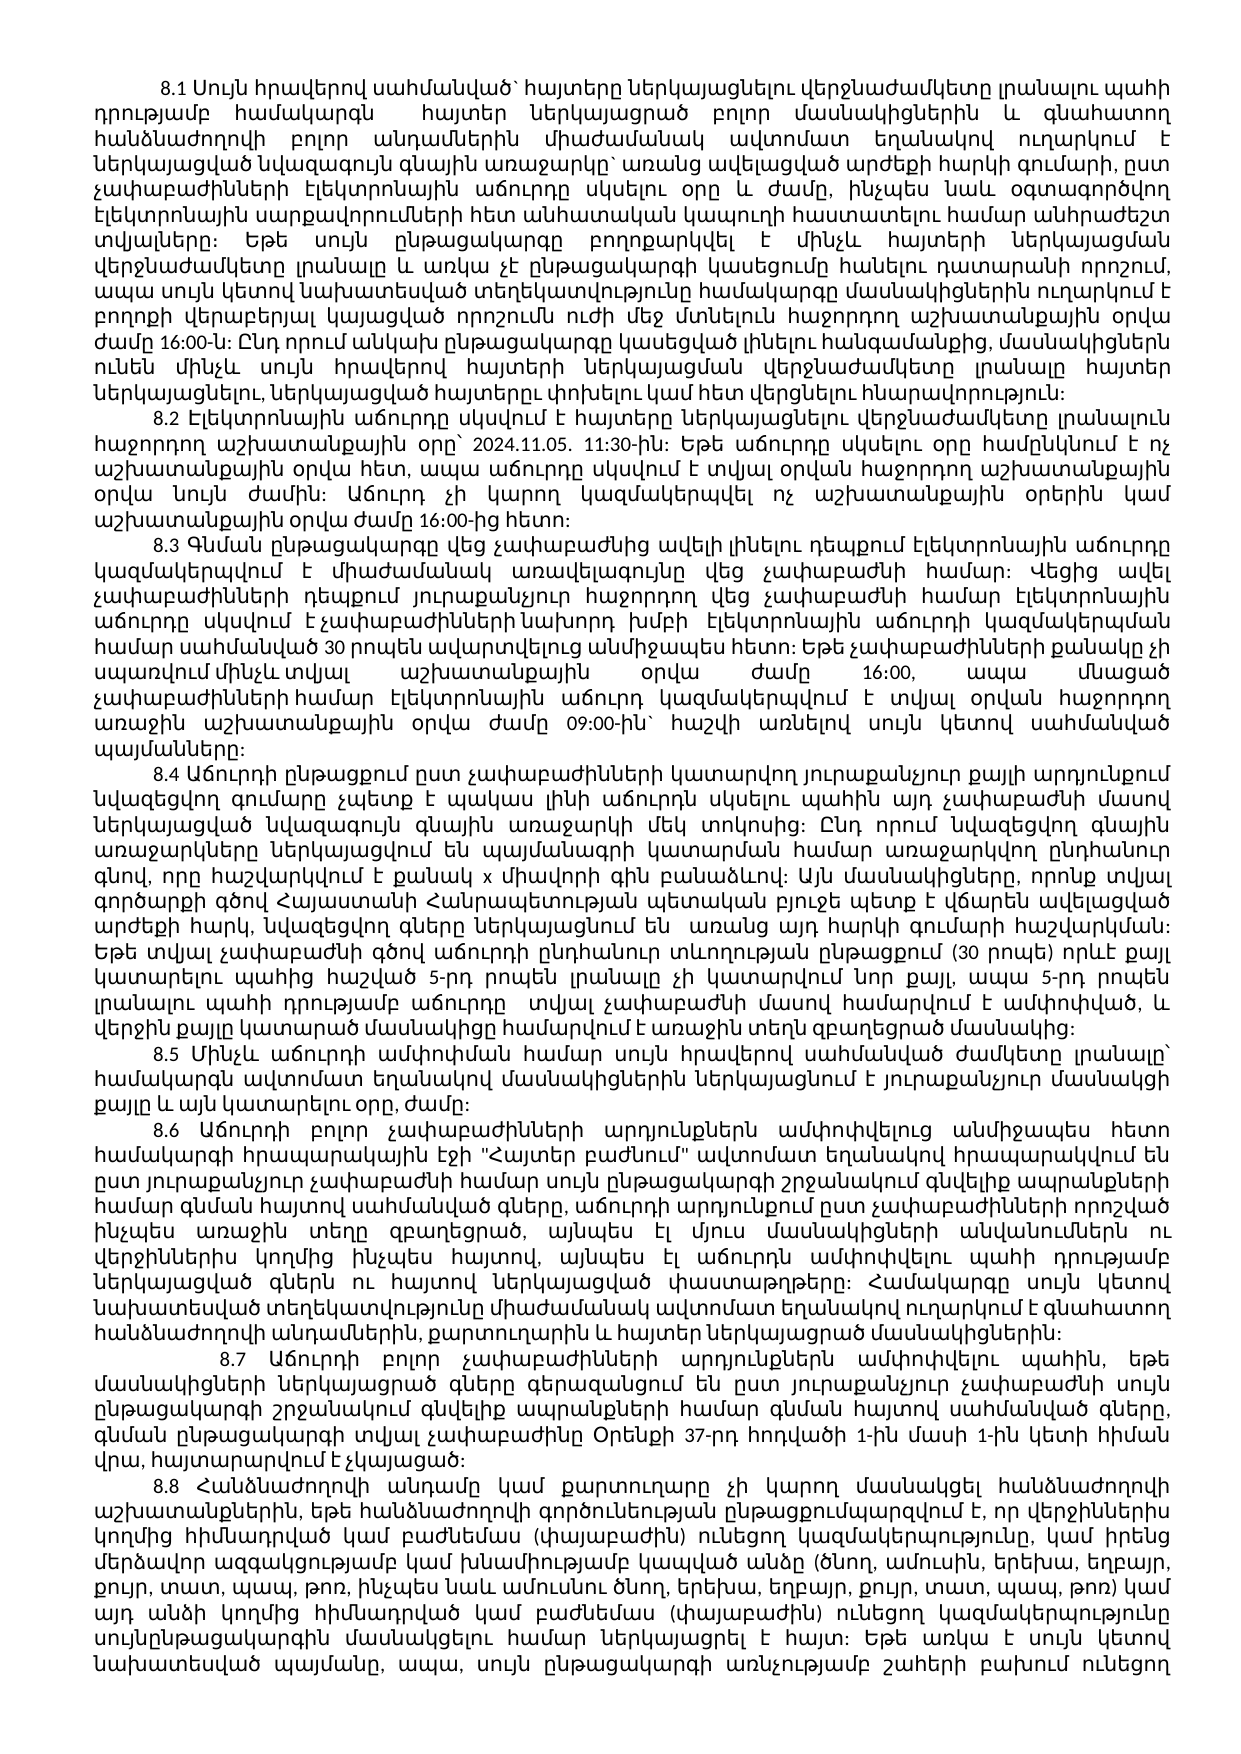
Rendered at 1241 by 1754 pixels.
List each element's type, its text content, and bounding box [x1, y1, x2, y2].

text 8.4 Աճուրդի ընթացքում ըստ չափաբաժինների կատարվող յուրաքանչյուր քայլի արդյունքում նվազեցվող գումարը չպետք է պակաս լինի աճուրդն սկսելու պահին այդ չափաբաժնի մասով ներկայացված նվազագույն գնային առաջարկի մեկ տոկոսից: Ընդ որում նվազեցվող գնային առաջարկները ներկայացվում են պայմանագրի կատարման համար առաջարկվող ընդհանուր գնով, որը հաշվարկվում է քանակ x միավորի գին բանաձևով: Այն մասնակիցները, որոնք տվյալ գործարքի գծով Հայաստանի Հանրապետության պետական բյուջե պետք է վճարեն ավելացված արժեքի հարկ, նվազեցվող գները ներկայացնում են առանց այդ հարկի գումարի հաշվարկման: Եթե տվյալ չափաբաժնի գծով աճուրդի ընդհանուր տևողության ընթացքում (30 րոպե) որևէ քայլ կատարելու պահից հաշված 5-րդ րոպեն լրանալը չի կատարվում նոր քայլ, ապա 5-րդ րոպեն լրանալու պահի դրությամբ աճուրդը տվյալ չափաբաժնի մասով համարվում է ամփոփված, և վերջին քայլը կատարած մասնակիցը համարվում է առաջին տեղն զբաղեցրած մասնակից: [94, 761, 1171, 1041]
text 8.1 Սույն հրավերով սահմանված` հայտերը ներկայացնելու վերջնաժամկետը լրանալու պահի դրությամբ համակարգն հայտեր ներկայացրած բոլոր մասնակիցներին և գնահատող հանձնաժողովի բոլոր անդամներին միաժամանակ ավտոմատ եղանակով ուղարկում է ներկայացված նվազագույն գնային առաջարկը` առանց ավելացված արժեքի հարկի գումարի, ըստ չափաբաժինների էլեկտրոնային աճուրդը սկսելու օրը և ժամը, ինչպես նաև օգտագործվող էլեկտրոնային սարքավորումների հետ անհատական կապուղի հաստատելու համար անհրաժեշտ տվյալները։ Եթե սույն ընթացակարգը բողոքարկվել է մինչև հայտերի ներկայացման վերջնաժամկետը լրանալը և առկա չէ ընթացակարգի կասեցումը հանելու դատարանի որոշում, ապա սույն կետով նախատեսված տեղեկատվությունը համակարգը մասնակիցներին ուղարկում է բողոքի վերաբերյալ կայացված որոշումն ուժի մեջ մտնելուն հաջորդող աշխատանքային օրվա ժամը 16:00-ն: Ընդ որում անկախ ընթացակարգը կասեցված լինելու հանգամանքից, մասնակիցներն ունեն մինչև սույն հրավերով հայտերի ներկայացման վերջնաժամկետը լրանալը հայտեր ներկայացնելու, ներկայացված հայտերըւ փոխելու կամ հետ վերցնելու հնարավորություն: [94, 75, 1171, 405]
text 8.2 Էլեկտրոնային աճուրդը սկսվում է հայտերը ներկայացնելու վերջնաժամկետը լրանալուն հաջորդող աշխատանքային օրը՝ 2024.11.05. 11:30 -ին: Եթե աճուրդը սկսելու օրը համընկնում է ոչ աշխատանքային օրվա հետ, ապա աճուրդը սկսվում է տվյալ օրվան հաջորդող աշխատանքային օրվա նույն ժամին: Աճուրդ չի կարող կազմակերպվել ոչ աշխատանքային օրերին կամ աշխատանքային օրվա ժամը 16։00-ից հետո: [94, 405, 1171, 532]
text 8.5 Մինչև աճուրդի ամփոփման համար սույն հրավերով սահմանված ժամկետը լրանալը՝ համակարգն ավտոմատ եղանակով մասնակիցներին ներկայացնում է յուրաքանչյուր մասնակցի քայլը և այն կատարելու օրը, ժամը: [94, 1041, 1171, 1117]
text 8.3 Գնման ընթացակարգը վեց չափաբաժնից ավելի լինելու դեպքում էլեկտրոնային աճուրդը կազմակերպվում է միաժամանակ առավելագույնը վեց չափաբաժնի համար: Վեցից ավել չափաբաժինների դեպքում յուրաքանչյուր հաջորդող վեց չափաբաժնի համար էլեկտրոնային աճուրդը սկսվում է չափաբաժինների նախորդ խմբի էլեկտրոնային աճուրդի կազմակերպման համար սահմանված 30 րոպեն ավարտվելուց անմիջապես հետո: Եթե չափաբաժինների քանակը չի սպառվում մինչև տվյալ աշխատանքային օրվա ժամը 16։00, ապա մնացած չափաբաժինների համար էլեկտրոնային աճուրդ կազմակերպվում է տվյալ օրվան հաջորդող առաջին աշխատանքային օրվա ժամը 09:00-ին` հաշվի առնելով սույն կետով սահմանված պայմանները: [94, 532, 1171, 761]
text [94, 1473, 1171, 1676]
text 8.7 Աճուրդի բոլոր չափաբաժինների արդյունքներն ամփոփվելու պահին, եթե մասնակիցների ներկայացրած գները գերազանցում են ըստ յուրաքանչյուր չափաբաժնի սույն ընթացակարգի շրջանակում գնվելիք ապրանքների համար գնման հայտով սահմանված գները, գնման ընթացակարգի տվյալ չափաբաժինը Օրենքի 37-րդ հոդվածի 1-ին մասի 1-ին կետի հիման վրա, հայտարարվում է չկայացած: [94, 1346, 1171, 1473]
text 8.6 Աճուրդի բոլոր չափաբաժինների արդյունքներն ամփոփվելուց անմիջապես հետո համակարգի հրապարակային էջի "Հայտեր բաժնում" ավտոմատ եղանակով հրապարակվում են ըստ յուրաքանչյուր չափաբաժնի համար սույն ընթացակարգի շրջանակում գնվելիք ապրանքների համար գնման հայտով սահմանված գները, աճուրդի արդյունքում ըստ չափաբաժինների որոշված ինչպես առաջին տեղը զբաղեցրած, այնպես էլ մյուս մասնակիցների անվանումներն ու վերջիններիս կողմից ինչպես հայտով, այնպես էլ աճուրդն ամփոփվելու պահի դրությամբ ներկայացված գներն ու հայտով ներկայացված փաստաթղթերը: Համակարգը սույն կետով նախատեսված տեղեկատվությունը միաժամանակ ավտոմատ եղանակով ուղարկում է գնահատող հանձնաժողովի անդամներին, քարտուղարին և հայտեր ներկայացրած մասնակիցներին: [94, 1117, 1171, 1346]
